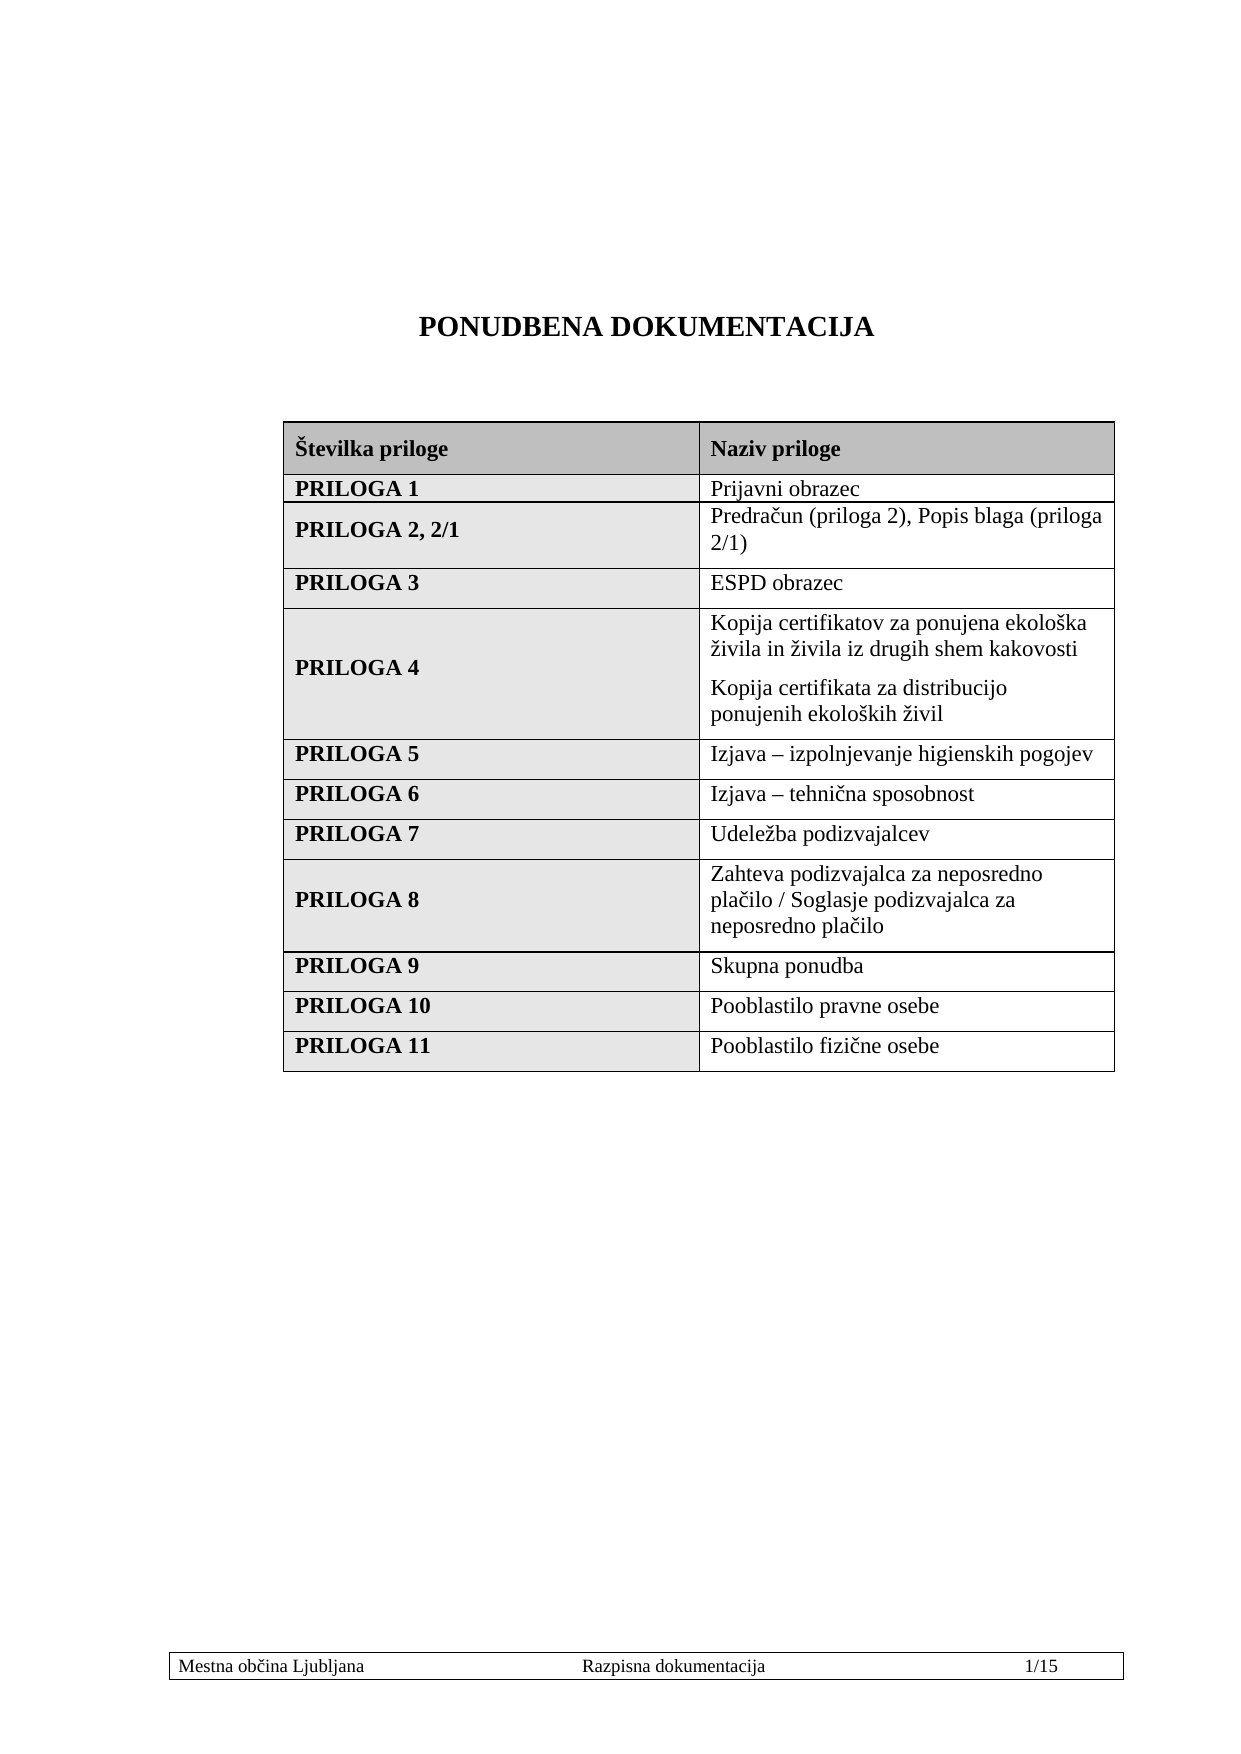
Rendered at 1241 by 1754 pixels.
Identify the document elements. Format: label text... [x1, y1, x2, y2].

table_cell Pooblastilo fizične osebe [700, 1032, 1114, 1071]
table_cell PRILOGA 10 [284, 992, 699, 1031]
table_cell PRILOGA 9 [284, 953, 699, 991]
text PONUDBENA DOKUMENTACIJA [178, 309, 1115, 342]
table_cell Izjava – tehnična sposobnost [700, 780, 1114, 819]
table_cell Zahteva podizvajalca za neposredno plačilo / Soglasje podizvajalca za neposredno plačilo [700, 860, 1114, 951]
table_cell Prijavni obrazec [700, 475, 1114, 501]
table_cell Kopija certifikatov za ponujena ekološka živila in živila iz drugih shem kakovosti Kopija certifikata za distribucijo ponujenih ekoloških živil [700, 609, 1114, 739]
table_cell ESPD obrazec [700, 569, 1114, 608]
table_cell PRILOGA 3 [284, 569, 699, 608]
table_cell PRILOGA 1 [284, 475, 699, 501]
table_cell Skupna ponudba [700, 953, 1114, 991]
table_cell Predračun (priloga 2), Popis blaga (priloga 2/1) [700, 503, 1114, 568]
table_cell PRILOGA 11 [284, 1032, 699, 1071]
table_cell PRILOGA 4 [284, 609, 699, 739]
table_header Številka priloge [284, 423, 699, 474]
table_cell PRILOGA 8 [284, 860, 699, 951]
table_cell PRILOGA 5 [284, 740, 699, 779]
table_header Naziv priloge [700, 423, 1114, 474]
table_cell PRILOGA 7 [284, 820, 699, 859]
table_cell PRILOGA 6 [284, 780, 699, 819]
table_cell Izjava – izpolnjevanje higienskih pogojev [700, 740, 1114, 779]
table_cell Pooblastilo pravne osebe [700, 992, 1114, 1031]
table_cell Udeležba podizvajalcev [700, 820, 1114, 859]
table_cell PRILOGA 2, 2/1 [284, 503, 699, 568]
